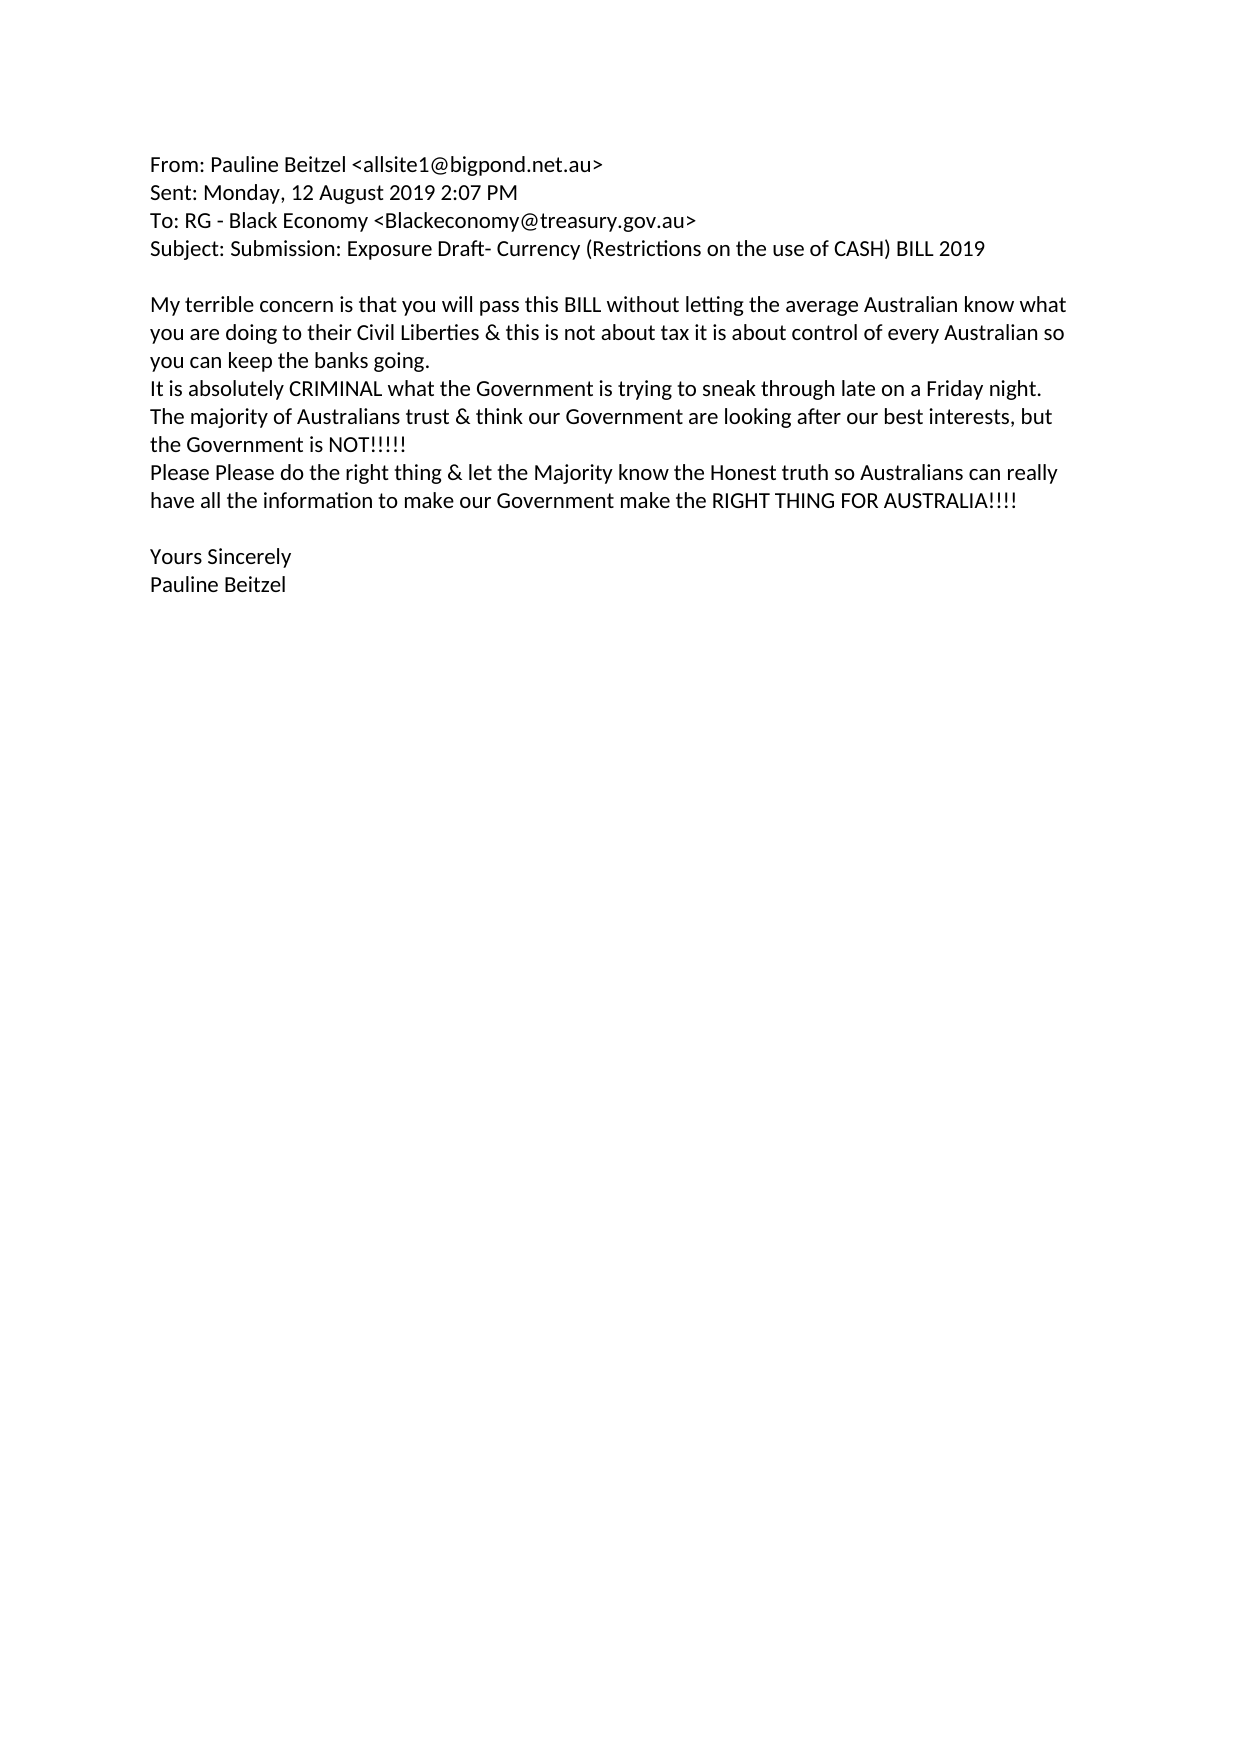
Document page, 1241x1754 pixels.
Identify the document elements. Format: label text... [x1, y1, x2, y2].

text Yours Sincerely [150, 542, 1090, 570]
text The majority of Australians trust & think our Government are looking after our best interests, but the Government is NOT!!!!! [150, 402, 1090, 458]
text It is absolutely CRIMINAL what the Government is trying to sneak through late on a Friday night. [150, 374, 1090, 402]
text Please Please do the right thing & let the Majority know the Honest truth so Australians can really have all the information to make our Government make the RIGHT THING FOR AUSTRALIA!!!! [150, 458, 1090, 514]
text Pauline Beitzel [150, 570, 1090, 598]
text From: Pauline Beitzel <allsite1@bigpond.net.au> Sent: Monday, 12 August 2019 2:07 PM To: RG - Black Economy <Blackeconomy@treasury.gov.au> Subject: Submission: Exposure Draft- Currency (Restrictions on the use of CASH) BILL 2019 [150, 150, 1090, 262]
text My terrible concern is that you will pass this BILL without letting the average Australian know what you are doing to their Civil Liberties & this is not about tax it is about control of every Australian so you can keep the banks going. [150, 290, 1090, 374]
